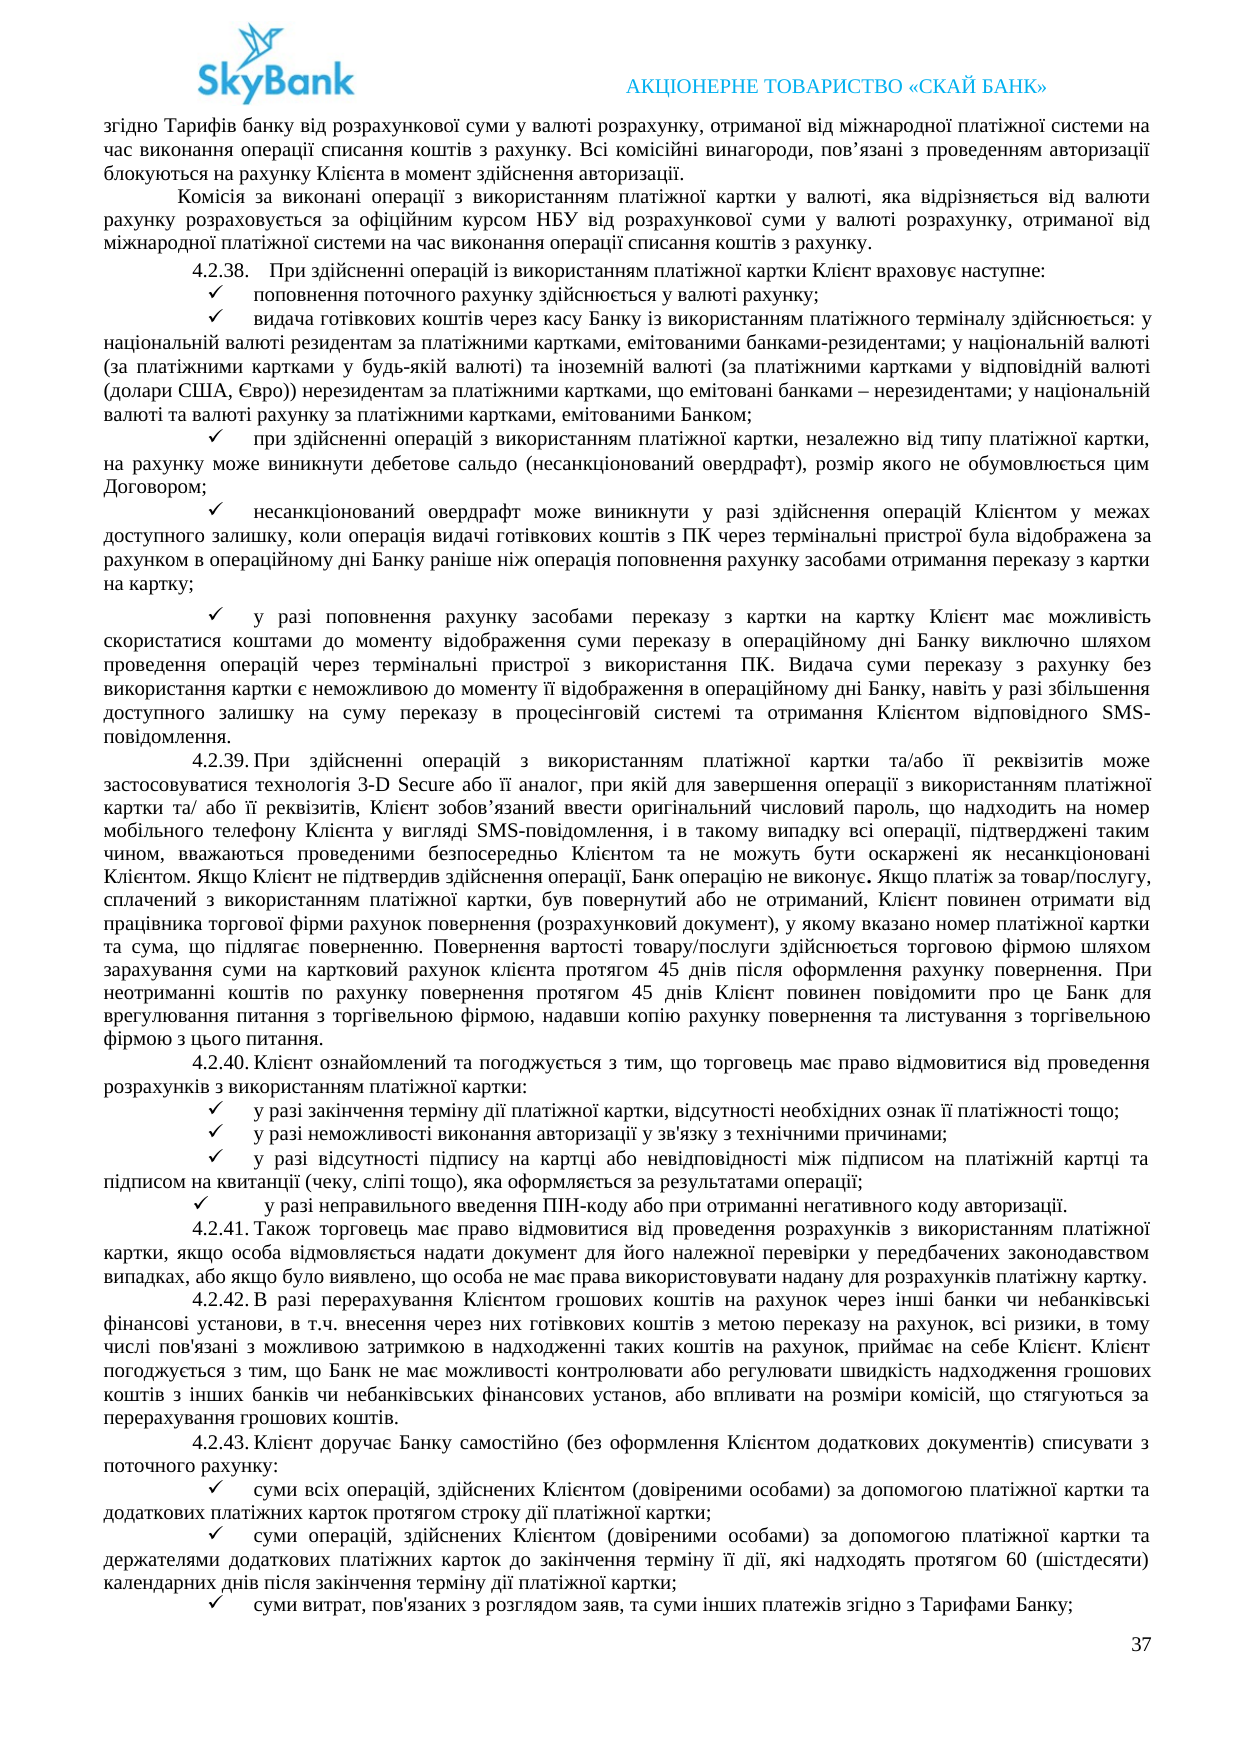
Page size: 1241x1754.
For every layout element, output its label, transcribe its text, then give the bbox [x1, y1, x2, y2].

list при здійсненні операцій з використанням платіжної картки, незалежно від типу платіжної картки, на рахунку може виникнути дебетове сальдо (несанкціонований овердрафт), розмір якого не обумовлюється цим Договором; [103, 426, 1151, 498]
list у разі неправильного введення ПІН-коду або при отриманні негативного коду авторизації. [103, 1193, 1196, 1217]
list Клієнт ознайомлений та погоджується з тим, що торговець має право відмовитися від проведення розрахунків з використанням платіжної картки: [103, 1051, 1152, 1098]
list При здійсненні операцій з використанням платіжної картки та/або її реквізитів може застосовуватися технологія 3-D Secure або її аналог, при якій для завершення операції з використанням платіжної картки та/ або її реквізитів, Клієнт зобов’язаний ввести оригінальний числовий пароль, що надходить на номер мобільного телефону Клієнта у вигляді SMS-повідомлення, і в такому випадку всі операції, підтверджені таким чином, вважаються проведеними безпосередньо Клієнтом та не можуть бути оскаржені як несанкціоновані Клієнтом. Якщо Клієнт не підтвердив здійснення операції, Банк операцію не виконує. Якщо платіж за товар/послугу, сплачений з використанням платіжної картки, був повернутий або не отриманий, Клієнт повинен отримати від працівника торгової фірми рахунок повернення (розрахунковий документ), у якому вказано номер платіжної картки та сума, що підлягає поверненню. Повернення вартості товару/послуги здійснюється торговою фірмою шляхом зарахування суми на картковий рахунок клієнта протягом 45 днів після оформлення рахунку повернення. При неотриманні коштів по рахунку повернення протягом 45 днів Клієнт повинен повідомити про це Банк для врегулювання питання з торгівельною фірмою, надавши копію рахунку повернення та листування з торгівельною фірмою з цього питання. [103, 749, 1152, 1050]
list у разі неможливості виконання авторизації у зв'язку з технічними причинами; [103, 1122, 1196, 1145]
picture [197, 21, 357, 106]
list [103, 112, 1152, 185]
picture [807, 82, 814, 91]
list При здійсненні операцій із використанням платіжної картки Клієнт враховує наступне: [103, 258, 1196, 282]
list суми всіх операцій, здійснених Клієнтом (довіреними особами) за допомогою платіжної картки та додаткових платіжних карток протягом строку дії платіжної картки; [103, 1478, 1151, 1524]
list Також торговець має право відмовитися від проведення розрахунків з використанням платіжної картки, якщо особа відмовляється надати документ для його належної перевірки у передбачених законодавством випадках, або якщо було виявлено, що особа не має права використовувати надану для розрахунків платіжну картку. [103, 1217, 1151, 1288]
list В разі перерахування Клієнтом грошових коштів на рахунок через інші банки чи небанківські фінансові установи, в т.ч. внесення через них готівкових коштів з метою переказу на рахунок, всі ризики, в тому числі пов'язані з можливою затримкою в надходженні таких коштів на рахунок, приймає на себе Клієнт. Клієнт погоджується з тим, що Банк не має можливості контролювати або регулювати швидкість надходження грошових коштів з інших банків чи небанківських фінансових установ, або впливати на розміри комісій, що стягуються за перерахування грошових коштів. [103, 1288, 1152, 1429]
list у разі закінчення терміну дії платіжної картки, відсутності необхідних ознак її платіжності тощо; [103, 1098, 1196, 1122]
text Комісія за виконані операції з використанням платіжної картки у валюті, яка відрізняється від валюти рахунку розраховується за офіційним курсом НБУ від розрахункової суми у валюті розрахунку, отриманої від міжнародної платіжної системи на час виконання операції списання коштів з рахунку. [103, 185, 1151, 254]
list Клієнт доручає Банку самостійно (без оформлення Клієнтом додаткових документів) списувати з поточного рахунку: [103, 1431, 1150, 1477]
picture [627, 82, 634, 91]
list видача готівкових коштів через касу Банку із використанням платіжного терміналу здійснюється: у національній валюті резидентам за платіжними картками, емітованими банками-резидентами; у національній валюті (за платіжними картками у будь-якій валюті) та іноземній валюті (за платіжними картками у відповідній валюті (долари США, Євро)) нерезидентам за платіжними картками, що емітовані банками – нерезидентами; у національній валюті та валюті рахунку за платіжними картками, емітованими Банком; [103, 306, 1152, 426]
list несанкціонований овердрафт може виникнути у разі здійснення операцій Клієнтом у межах доступного залишку, коли операція видачі готівкових коштів з ПК через термінальні пристрої була відображена за рахунком в операційному дні Банку раніше ніж операція поповнення рахунку засобами отримання переказу з картки на картку; [103, 498, 1152, 595]
list поповнення поточного рахунку здійснюється у валюті рахунку; [103, 282, 1196, 306]
list суми операцій, здійснених Клієнтом (довіреними особами) за допомогою платіжної картки та держателями додаткових платіжних карток до закінчення терміну її дії, які надходять протягом 60 (шістдесяти) календарних днів після закінчення терміну дії платіжної картки; [103, 1524, 1151, 1594]
list у разі поповнення рахунку засобами переказу з картки на картку Клієнт має можливість скористатися коштами до моменту відображення суми переказу в операційному дні Банку виключно шляхом проведення операцій через термінальні пристрої з використання ПК. Видача суми переказу з рахунку без використання картки є неможливою до моменту її відображення в операційному дні Банку, навіть у разі збільшення доступного залишку на суму переказу в процесінговій системі та отримання Клієнтом відповідного SMS-повідомлення. [103, 604, 1152, 748]
list суми витрат, пов'язаних з розглядом заяв, та суми інших платежів згідно з Тарифами Банку; [103, 1594, 1196, 1616]
list у разі відсутності підпису на картці або невідповідності між підписом на платіжній картці та підписом на квитанції (чеку, сліпі тощо), яка оформляється за результатами операції; [103, 1145, 1151, 1193]
